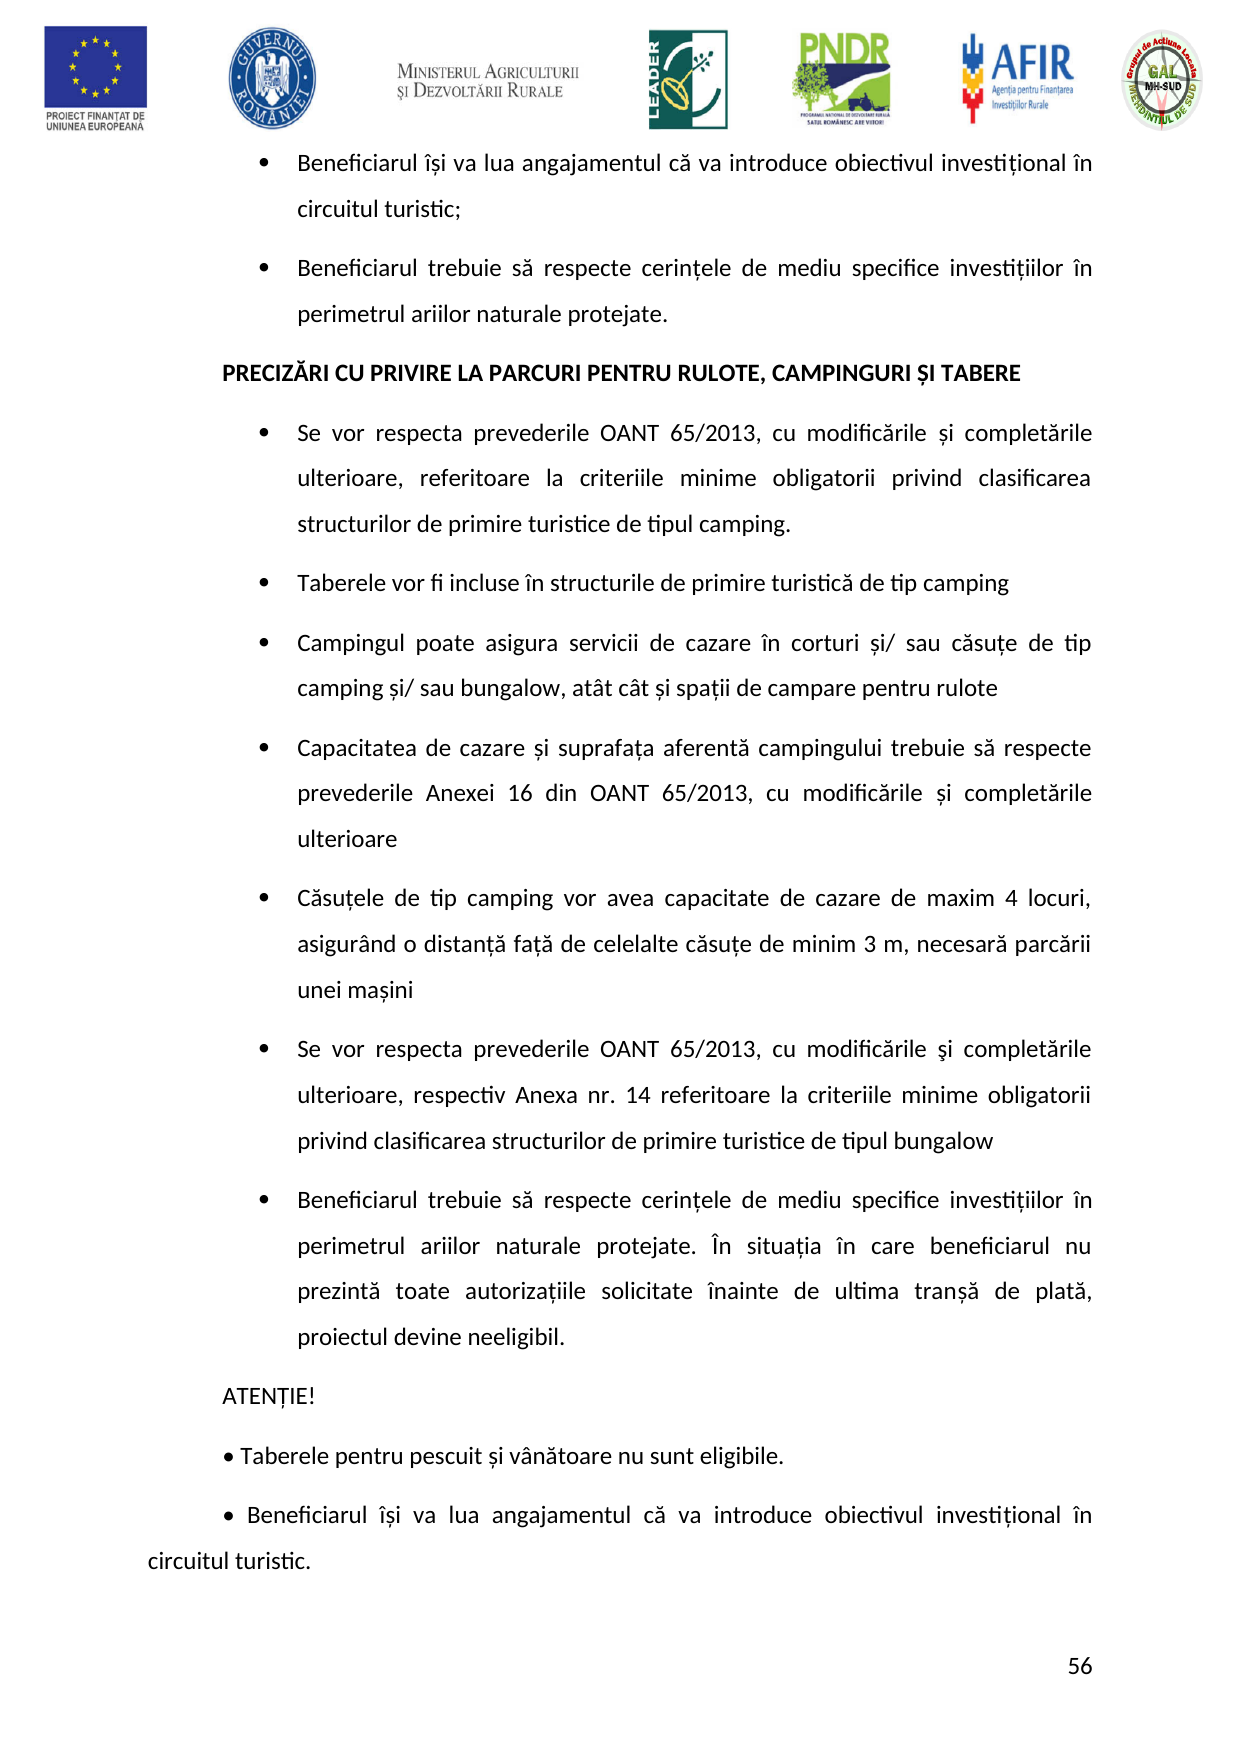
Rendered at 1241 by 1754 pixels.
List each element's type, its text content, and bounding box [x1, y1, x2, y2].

text • Beneficiarul își va lua angajamentul că va introduce obiectivul investiţional în circuitul turistic. [148, 1499, 1093, 1575]
text • Taberele pentru pescuit și vânătoare nu sunt eligibile. [148, 1440, 1093, 1470]
picture [15, 18, 1224, 131]
list Campingul poate asigura servicii de cazare în corturi și/ sau căsuțe de tip camping și/ sau bungalow, atât cât și spații de campare pentru rulote [259, 627, 1093, 703]
list Taberele vor fi incluse în structurile de primire turistică de tip camping [259, 568, 1093, 598]
list Se vor respecta prevederile OANT 65/2013, cu modificările şi completările ulterioare, referitoare la criteriile minime obligatorii privind clasificarea structurilor de primire turistice de tipul camping. [259, 417, 1093, 539]
list Beneficiarul trebuie să respecte cerinţele de mediu specifice investiţiilor în perimetrul ariilor naturale protejate. În situația în care beneficiarul nu prezintă toate autorizațiile solicitate înainte de ultima tranşă de plată, proiectul devine neeligibil. [259, 1184, 1093, 1352]
text ATENȚIE! [148, 1381, 1093, 1411]
list Beneficiarul trebuie să respecte cerinţele de mediu specifice investiţiilor în perimetrul ariilor naturale protejate. [259, 253, 1093, 329]
list Se vor respecta prevederile OANT 65/2013, cu modificările şi completările ulterioare, respectiv Anexa nr. 14 referitoare la criteriile minime obligatorii privind clasificarea structurilor de primire turistice de tipul bungalow [259, 1033, 1093, 1155]
text PRECIZĂRI CU PRIVIRE LA PARCURI PENTRU RULOTE, CAMPINGURI ȘI TABERE [148, 358, 1093, 388]
list Capacitatea de cazare și suprafața aferentă campingului trebuie să respecte prevederile Anexei 16 din OANT 65/2013, cu modificările şi completările ulterioare [259, 732, 1093, 854]
list Căsuțele de tip camping vor avea capacitate de cazare de maxim 4 locuri, asigurând o distanță față de celelalte căsuțe de minim 3 m, necesară parcării unei mașini [259, 883, 1093, 1004]
list Beneficiarul își va lua angajamentul că va introduce obiectivul investiţional în circuitul turistic; [259, 148, 1093, 224]
